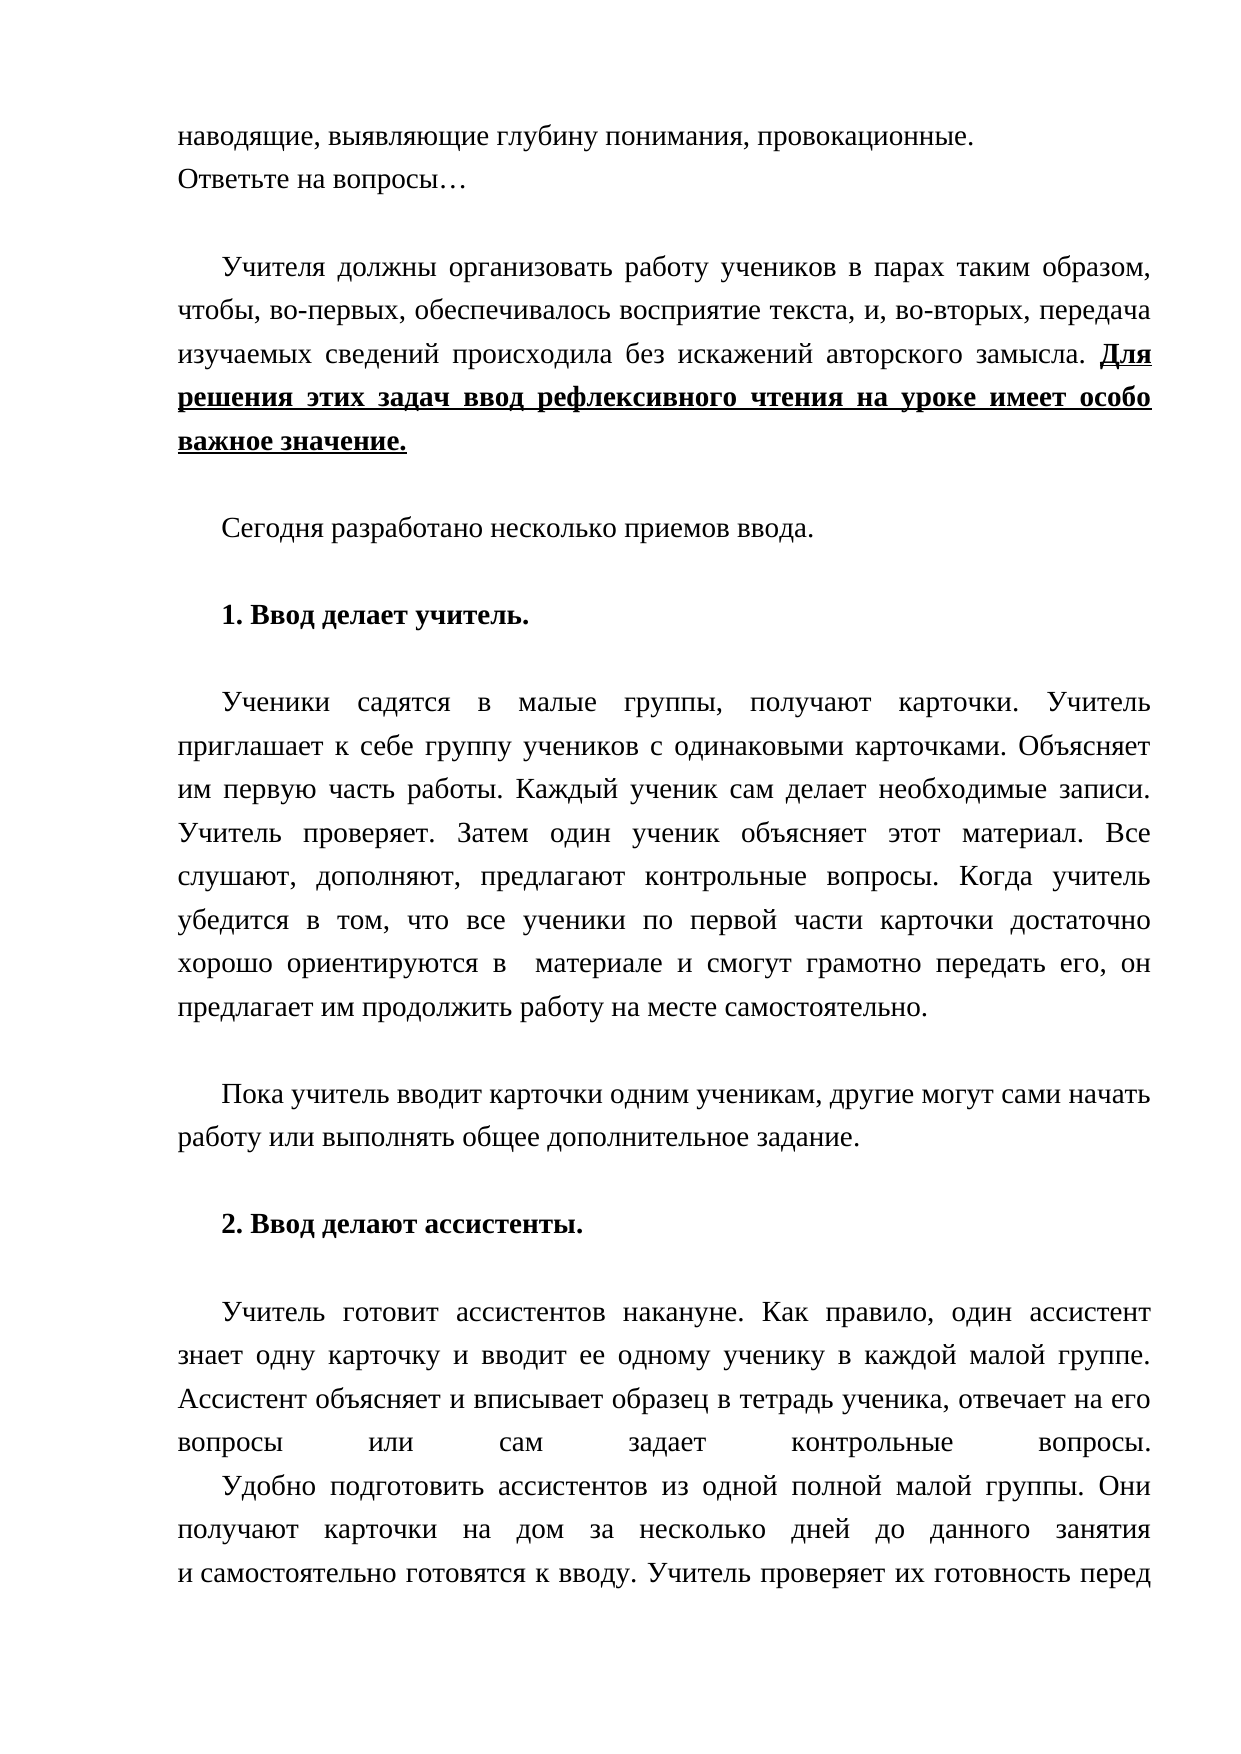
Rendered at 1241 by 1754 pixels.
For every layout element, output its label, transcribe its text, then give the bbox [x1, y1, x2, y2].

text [177, 118, 1152, 195]
text 2. Ввод делают ассистенты. [177, 1163, 1152, 1240]
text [177, 1250, 1152, 1588]
text Учителя должны организовать работу учеников в парах таким образом, чтобы, во-первых, обеспечивалось восприятие текста, и, во-вторых, передача изучаемых сведений происходила без искажений авторского замысла. Для решения этих задач ввод рефлексивного чтения на уроке имеет особо важное значение. [177, 205, 1152, 408]
text 1. Ввод делает учитель. [177, 553, 1152, 631]
text Сегодня разработано несколько приемов ввода. [177, 466, 1152, 543]
text Пока учитель вводит карточки одним ученикам, другие могут сами начать работу или выполнять общее дополнительное задание. [177, 1032, 1152, 1153]
text Учителя должны организовать работу учеников в парах таким образом, чтобы, во-первых, обеспечивалось восприятие текста, и, во-вторых, передача изучаемых сведений происходила без искажений авторского замысла. Для решения этих задач ввод рефлексивного чтения на уроке имеет особо важное значение. [177, 410, 1152, 456]
text Ученики садятся в малые группы, получают карточки. Учитель приглашает к себе группу учеников с одинаковыми карточками. Объясняет им первую часть работы. Каждый ученик сам делает необходимые записи. Учитель проверяет. Затем один ученик объясняет этот материал. Все слушают, дополняют, предлагают контрольные вопросы. Когда учитель убедится в том, что все ученики по первой части карточки достаточно хорошо ориентируются в материале и смогут грамотно передать его, он предлагает им продолжить работу на месте самостоятельно. [177, 641, 1152, 1022]
